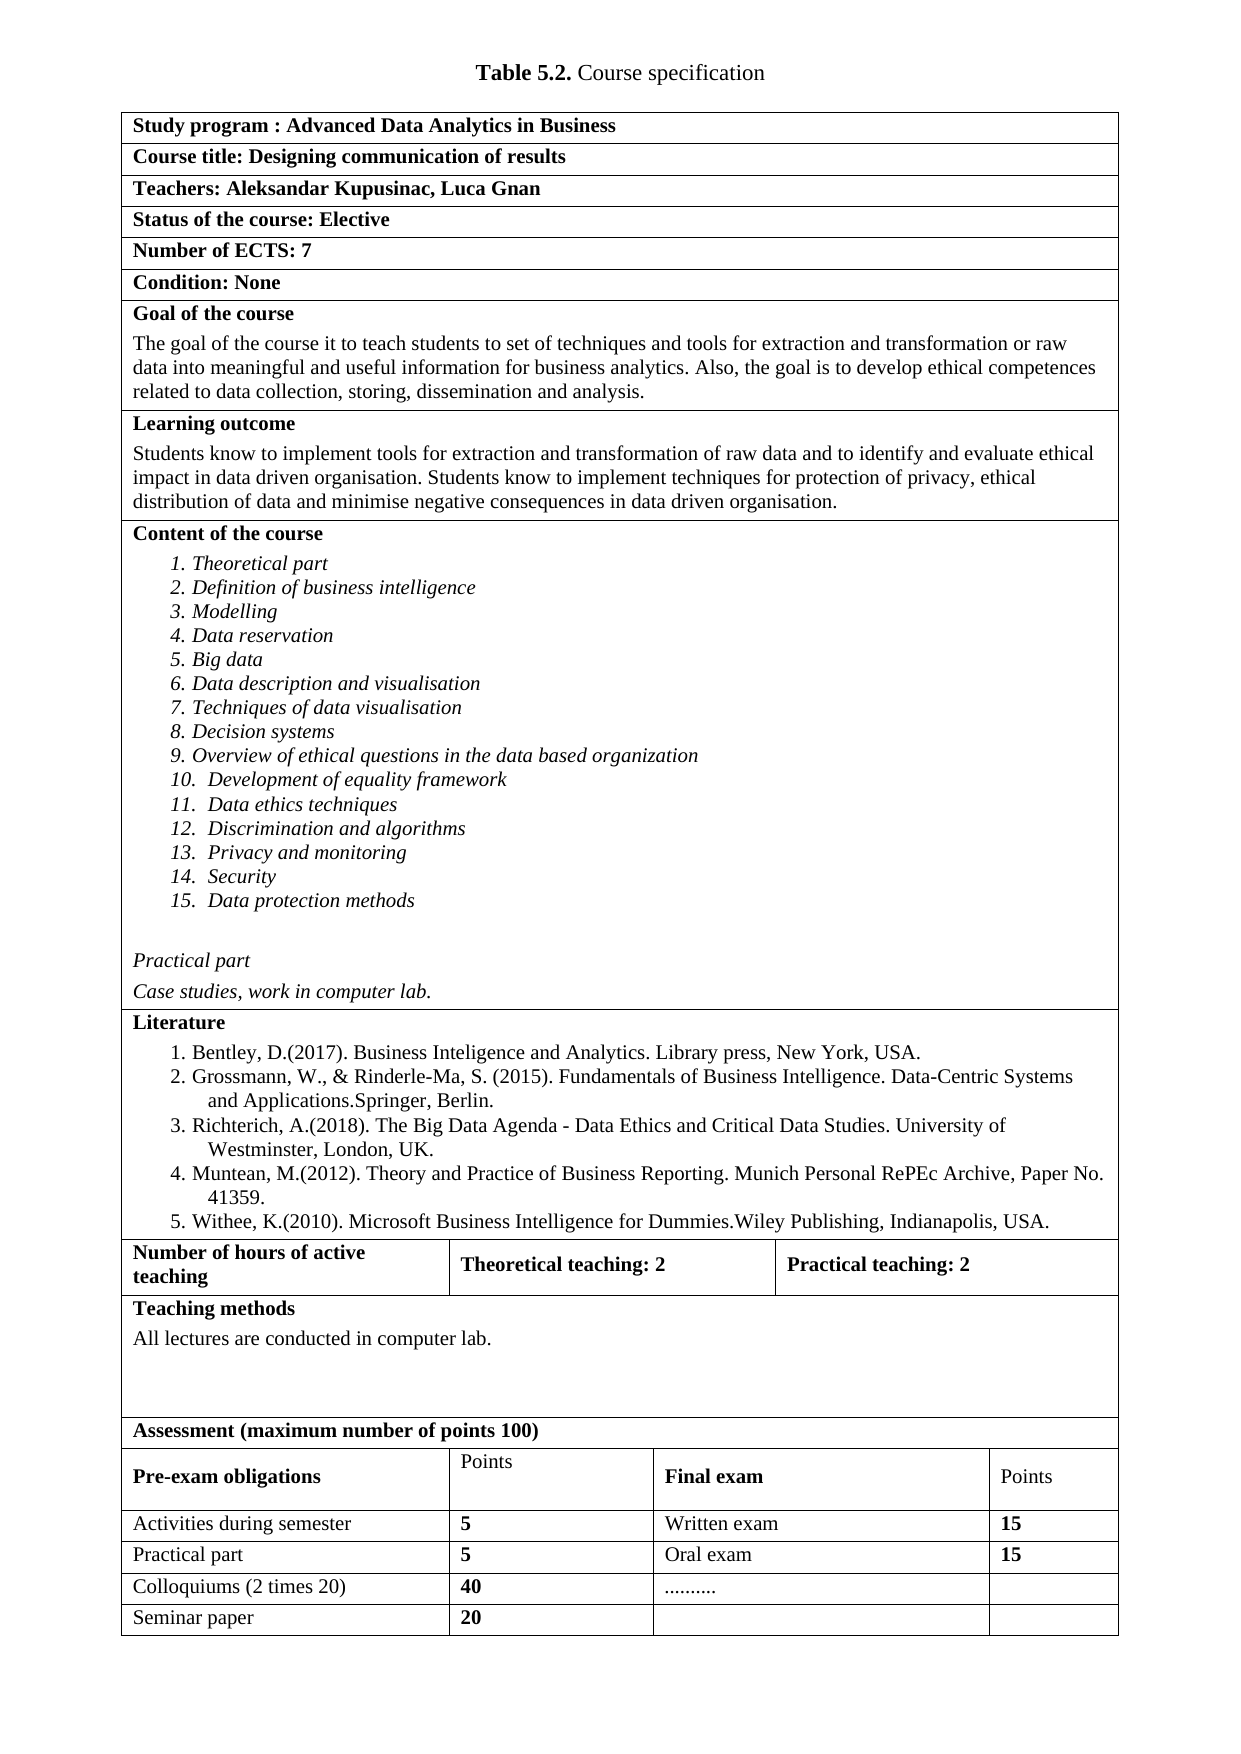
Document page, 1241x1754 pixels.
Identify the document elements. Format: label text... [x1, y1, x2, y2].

table_cell Number of hours of active teaching [122, 1240, 449, 1294]
table_cell Points [450, 1449, 653, 1510]
table_cell .......... [654, 1574, 989, 1604]
table_cell Teachers: Aleksandar Kupusinac, Luca Gnan [122, 176, 1118, 206]
table_cell Status of the course: Elective [122, 207, 1118, 237]
table_cell Oral exam [654, 1542, 989, 1572]
table_cell Activities during semester [122, 1511, 449, 1541]
table_cell Pre-exam obligations [122, 1449, 449, 1510]
table_cell [990, 1574, 1118, 1604]
table_cell 15 [990, 1511, 1118, 1541]
table_cell Colloquiums (2 times 20) [122, 1574, 449, 1604]
table_cell 5 [450, 1511, 653, 1541]
table_cell Learning outcome Students know to implement tools for extraction and transformation of raw data and to identify and evaluate ethical impact in data driven organisation. Students know to implement techniques for protection of privacy, ethical distribution of data and minimise negative consequences in data driven organisation. [122, 411, 1118, 519]
table_cell 5 [450, 1542, 653, 1572]
table_cell Theoretical teaching: 2 [450, 1240, 775, 1294]
table_cell Condition: None [122, 270, 1118, 300]
table_cell Points [990, 1449, 1118, 1510]
table_cell Practical part [122, 1542, 449, 1572]
table_cell Goal of the course The goal of the course it to teach students to set of techniques and tools for extraction and transformation or raw data into meaningful and useful information for business analytics. Also, the goal is to develop ethical competences related to data collection, storing, dissemination and analysis. [122, 301, 1118, 410]
text Table 5.2. Course specification [59, 59, 1181, 85]
table_cell Written exam [654, 1511, 989, 1541]
table_cell Seminar paper [122, 1605, 449, 1635]
table_header Study program : Advanced Data Analytics in Business [122, 113, 1118, 143]
table_cell Course title: Designing communication of results [122, 144, 1118, 174]
table_cell Number of ECTS: 7 [122, 238, 1118, 268]
table_cell 15 [990, 1542, 1118, 1572]
table_cell [654, 1605, 989, 1635]
table_cell [990, 1605, 1118, 1635]
table_cell Assessment (maximum number of points 100) [122, 1418, 1118, 1448]
table_cell Literature Bentley, D.(2017). Business Inteligence and Analytics. Library press, New York, USA. Grossmann, W., & Rinderle-Ma, S. (2015). Fundamentals of Business Intelligence. Data-Centric Systems and Applications.Springer, Berlin. Richterich, A.(2018). The Big Data Agenda - Data Ethics and Critical Data Studies. University of Westminster, London, UK. Muntean, M.(2012). Theory and Practice of Business Reporting. Munich Personal RePEc Archive, Paper No. 41359. Withee, K.(2010). Microsoft Business Intelligence for Dummies.Wiley Publishing, Indianapolis, USA. [122, 1010, 1118, 1239]
table_cell 40 [450, 1574, 653, 1604]
table_cell Practical teaching: 2 [776, 1240, 1118, 1294]
table_cell Teaching methods All lectures are conducted in computer lab. [122, 1296, 1118, 1417]
table_cell Final exam [654, 1449, 989, 1510]
table_cell 20 [450, 1605, 653, 1635]
table_cell Content of the course Theoretical part Definition of business intelligence Modelling Data reservation Big data Data description and visualisation Techniques of data visualisation Decision systems Overview of ethical questions in the data based organization Development of equality framework Data ethics techniques Discrimination and algorithms Privacy and monitoring Security Data protection methods Practical part Case studies, work in computer lab. [122, 521, 1118, 1009]
